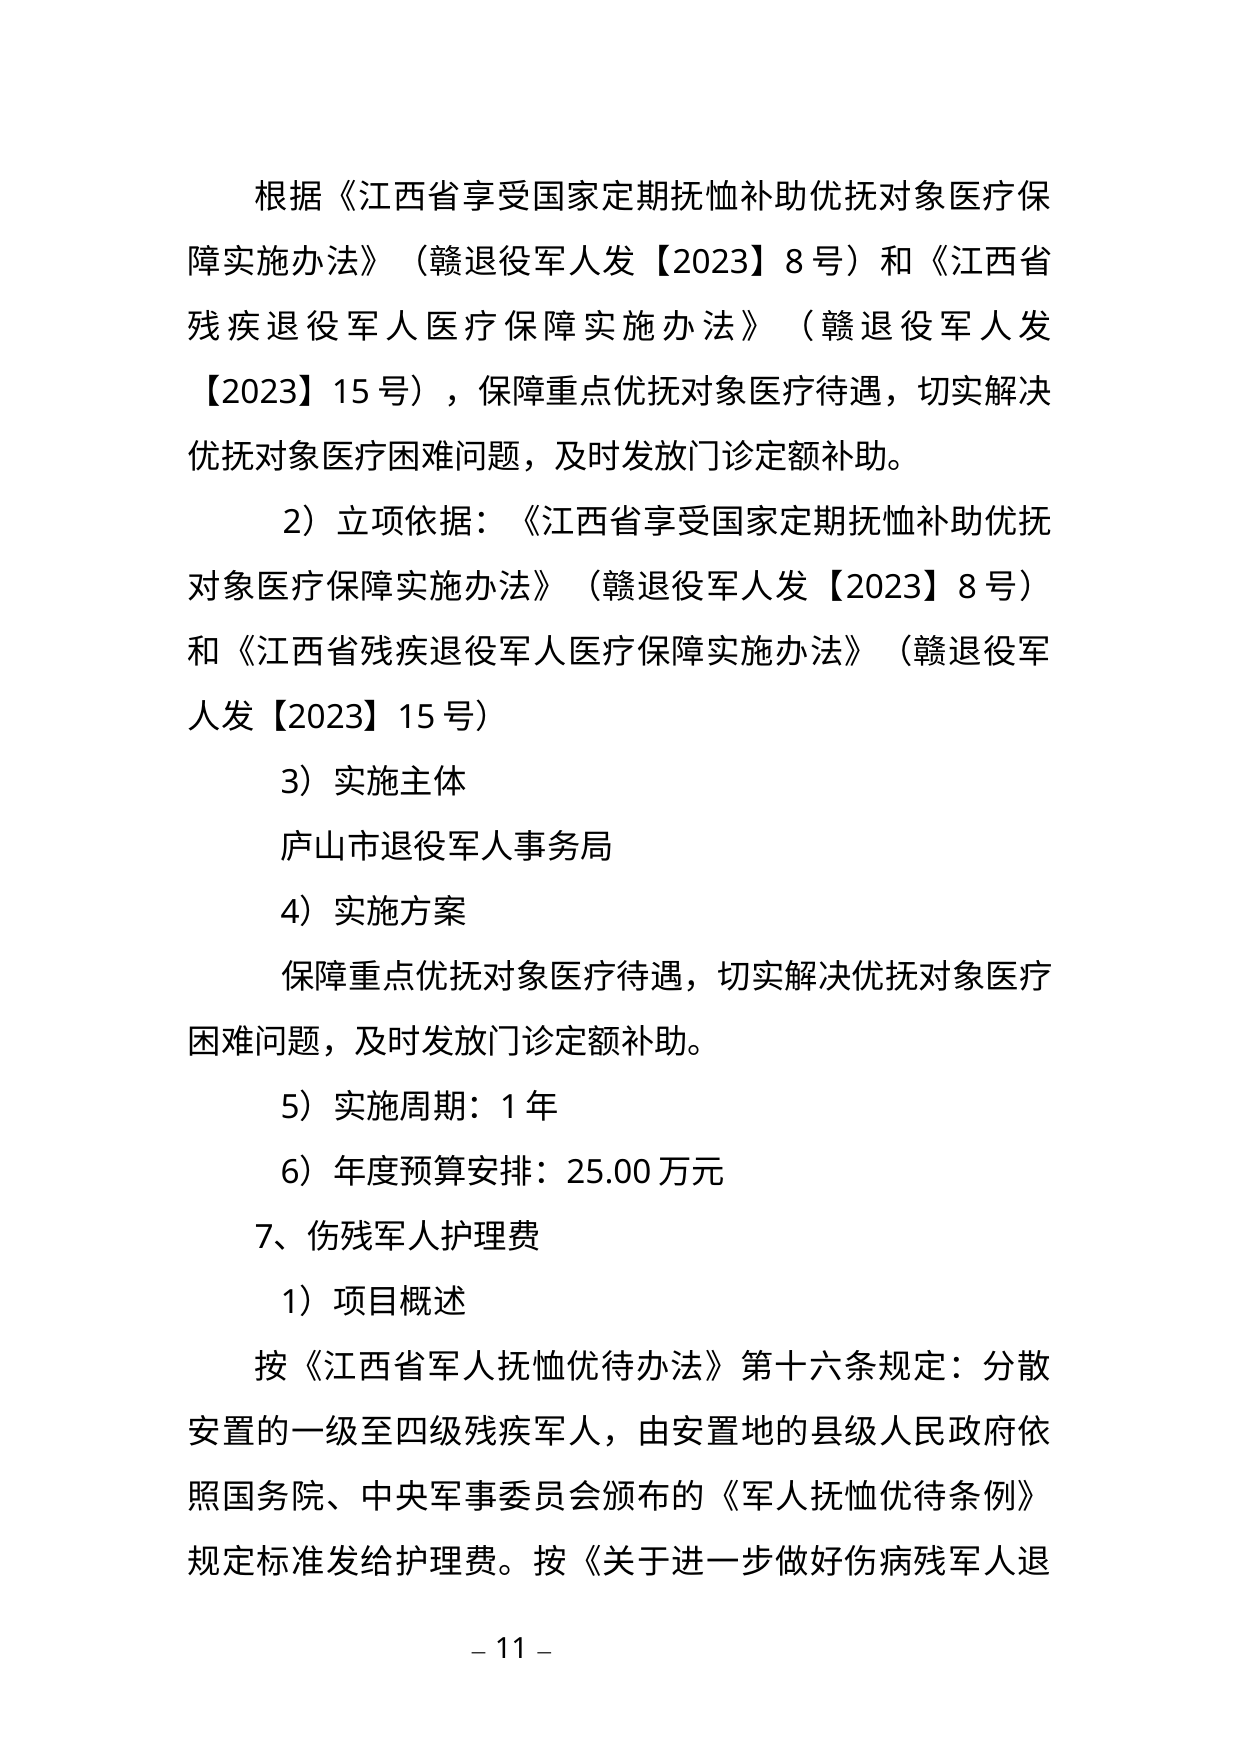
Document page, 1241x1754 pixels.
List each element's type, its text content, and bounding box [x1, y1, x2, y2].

text 4）实施方案 [187, 877, 1053, 942]
text 2）立项依据：《江西省享受国家定期抚恤补助优抚对象医疗保障实施办法》（赣退役军人发【2023】8号）和《江西省残疾退役军人医疗保障实施办法》（赣退役军人发【2023】15号） [187, 487, 1053, 747]
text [187, 1332, 1053, 1592]
text 6）年度预算安排：25.00万元 [187, 1137, 1053, 1202]
text 7、伤残军人护理费 [187, 1202, 1053, 1267]
text 根据《江西省享受国家定期抚恤补助优抚对象医疗保障实施办法》（赣退役军人发【2023】8号）和《江西省残疾退役军人医疗保障实施办法》（赣退役军人发【2023】15号），保障重点优抚对象医疗待遇，切实解决优抚对象医疗困难问题，及时发放门诊定额补助。 [187, 162, 1053, 487]
text 5）实施周期：1年 [187, 1072, 1053, 1137]
text 保障重点优抚对象医疗待遇，切实解决优抚对象医疗困难问题，及时发放门诊定额补助。 [187, 942, 1053, 1072]
text 1）项目概述 [187, 1267, 1053, 1332]
text 庐山市退役军人事务局 [187, 812, 1053, 877]
text 3）实施主体 [187, 747, 1053, 812]
